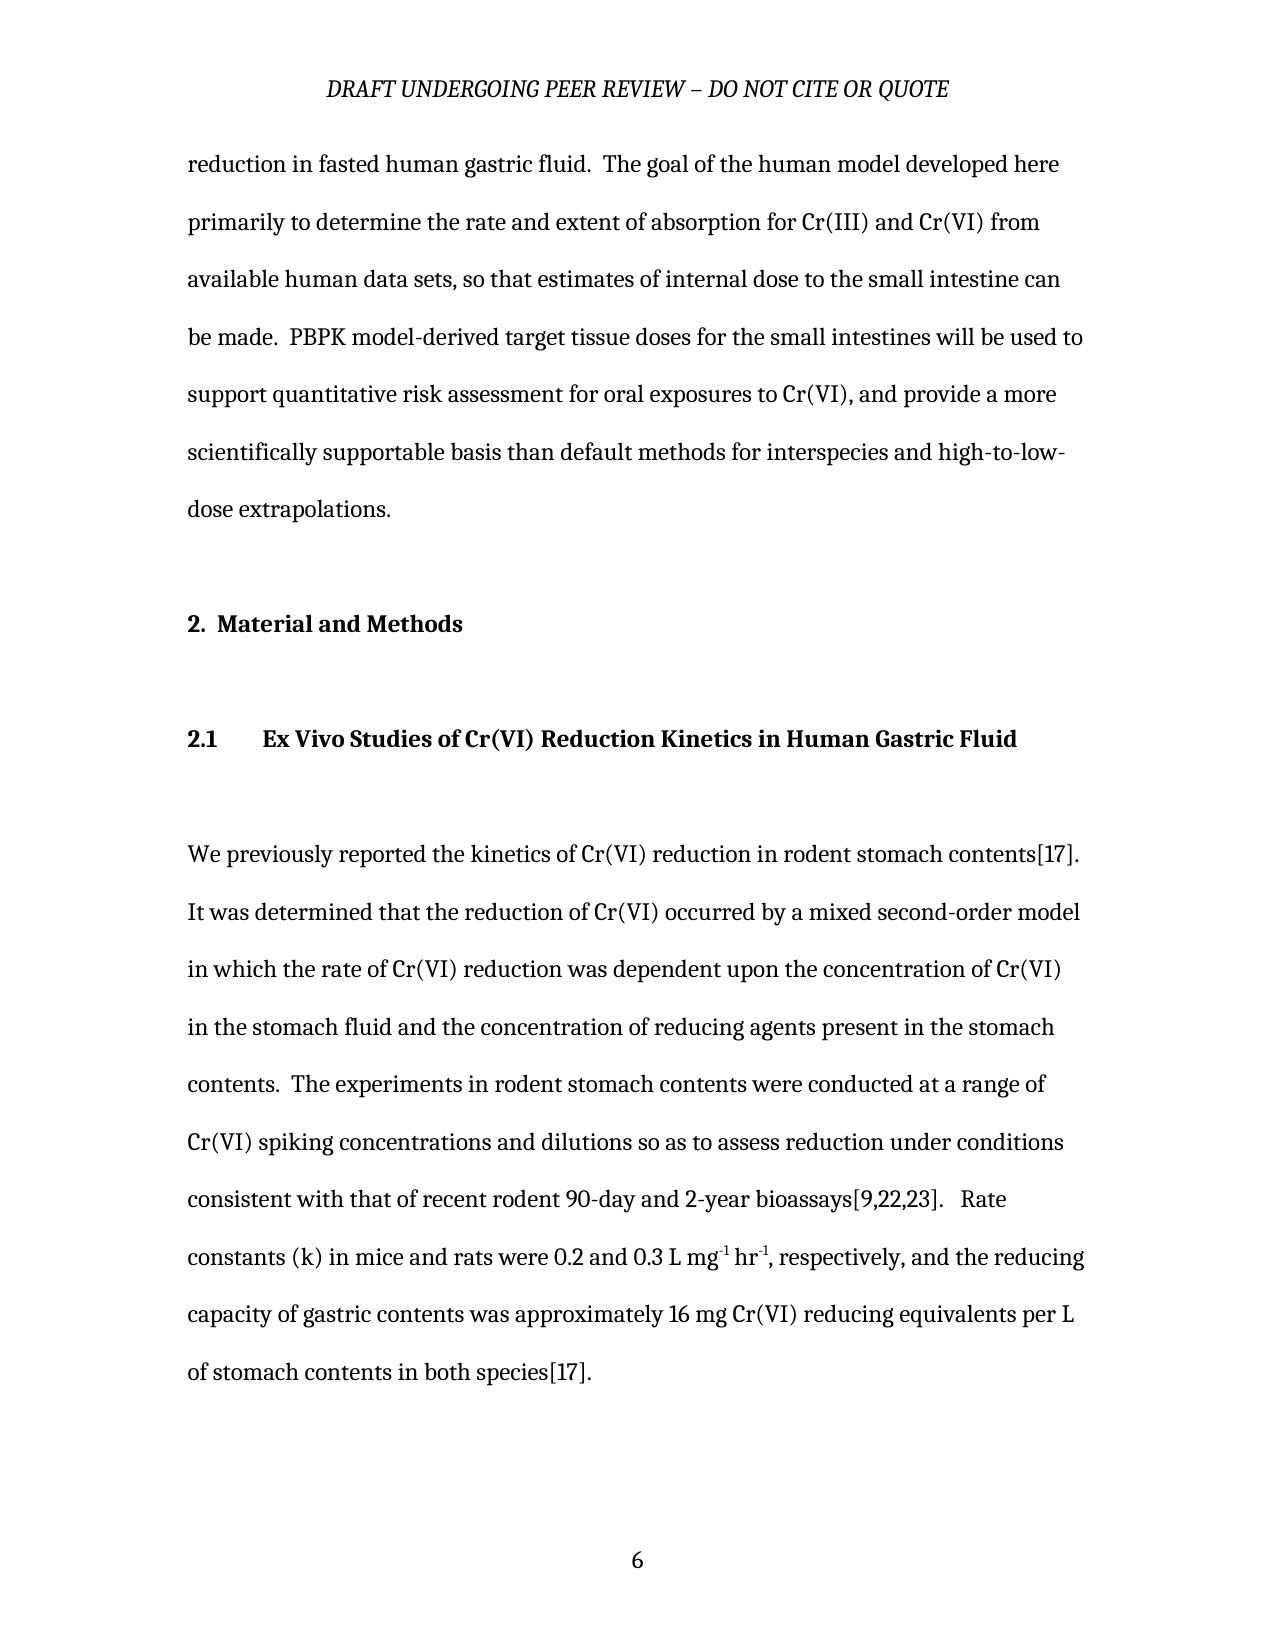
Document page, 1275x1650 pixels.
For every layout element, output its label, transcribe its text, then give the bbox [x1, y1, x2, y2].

text We previously reported the kinetics of Cr(VI) reduction in rodent stomach contents[17]. It was determined that the reduction of Cr(VI) occurred by a mixed second-order model in which the rate of Cr(VI) reduction was dependent upon the concentration of Cr(VI) in the stomach fluid and the concentration of reducing agents present in the stomach contents. The experiments in rodent stomach contents were conducted at a range of Cr(VI) spiking concentrations and dilutions so as to assess reduction under conditions consistent with that of recent rodent 90-day and 2-year bioassays[9,22,23]. Rate constants (k) in mice and rats were 0.2 and 0.3 L mg-1 hr-1, respectively, and the reducing capacity of gastric contents was approximately 16 mg Cr(VI) reducing equivalents per L of stomach contents in both species[17]. [187, 840, 1087, 1386]
text 2. Material and Methods [187, 610, 1087, 639]
text 2.1 Ex Vivo Studies of Cr(VI) Reduction Kinetics in Human Gastric Fluid [187, 725, 1087, 754]
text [187, 150, 1087, 524]
